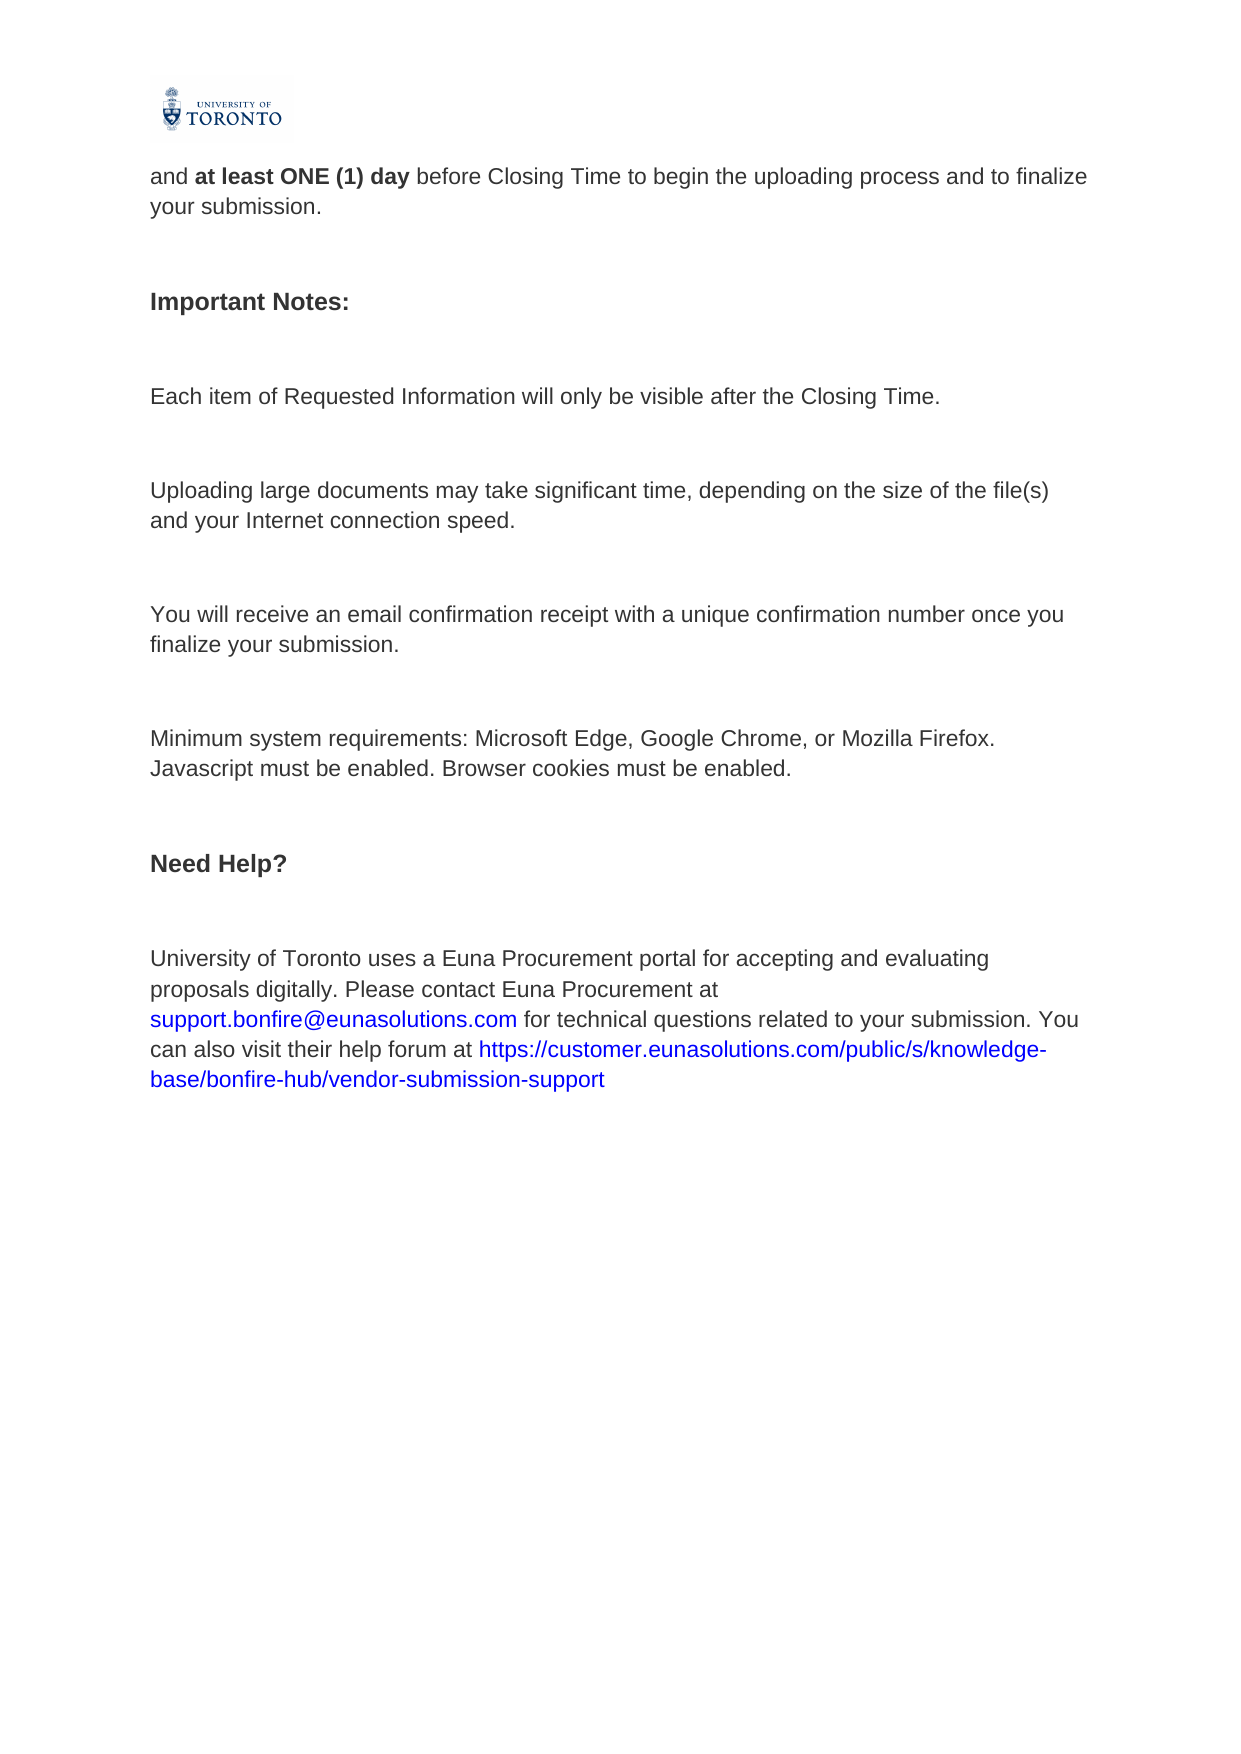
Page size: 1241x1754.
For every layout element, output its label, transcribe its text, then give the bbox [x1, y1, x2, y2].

text Need Help? [150, 849, 1090, 878]
text You will receive an email confirmation receipt with a unique confirmation number once you finalize your submission. [150, 601, 1090, 657]
text University of Toronto uses a Euna Procurement portal for accepting and evaluating proposals digitally. Please contact Euna Procurement at support.bonfire@eunasolutions.com for technical questions related to your submission. You can also visit their help forum at https://customer.eunasolutions.com/public/s/knowledge-base/bonfire-hub/vendor-submission-support [150, 945, 1090, 1093]
picture [150, 75, 294, 143]
text Uploading large documents may take significant time, depending on the size of the file(s) and your Internet connection speed. [150, 477, 1090, 533]
text Minimum system requirements: Microsoft Edge, Google Chrome, or Mozilla Firefox. Javascript must be enabled. Browser cookies must be enabled. [150, 725, 1090, 781]
text Important Notes: [150, 287, 1090, 315]
text Each item of Requested Information will only be visible after the Closing Time. [150, 383, 1090, 409]
